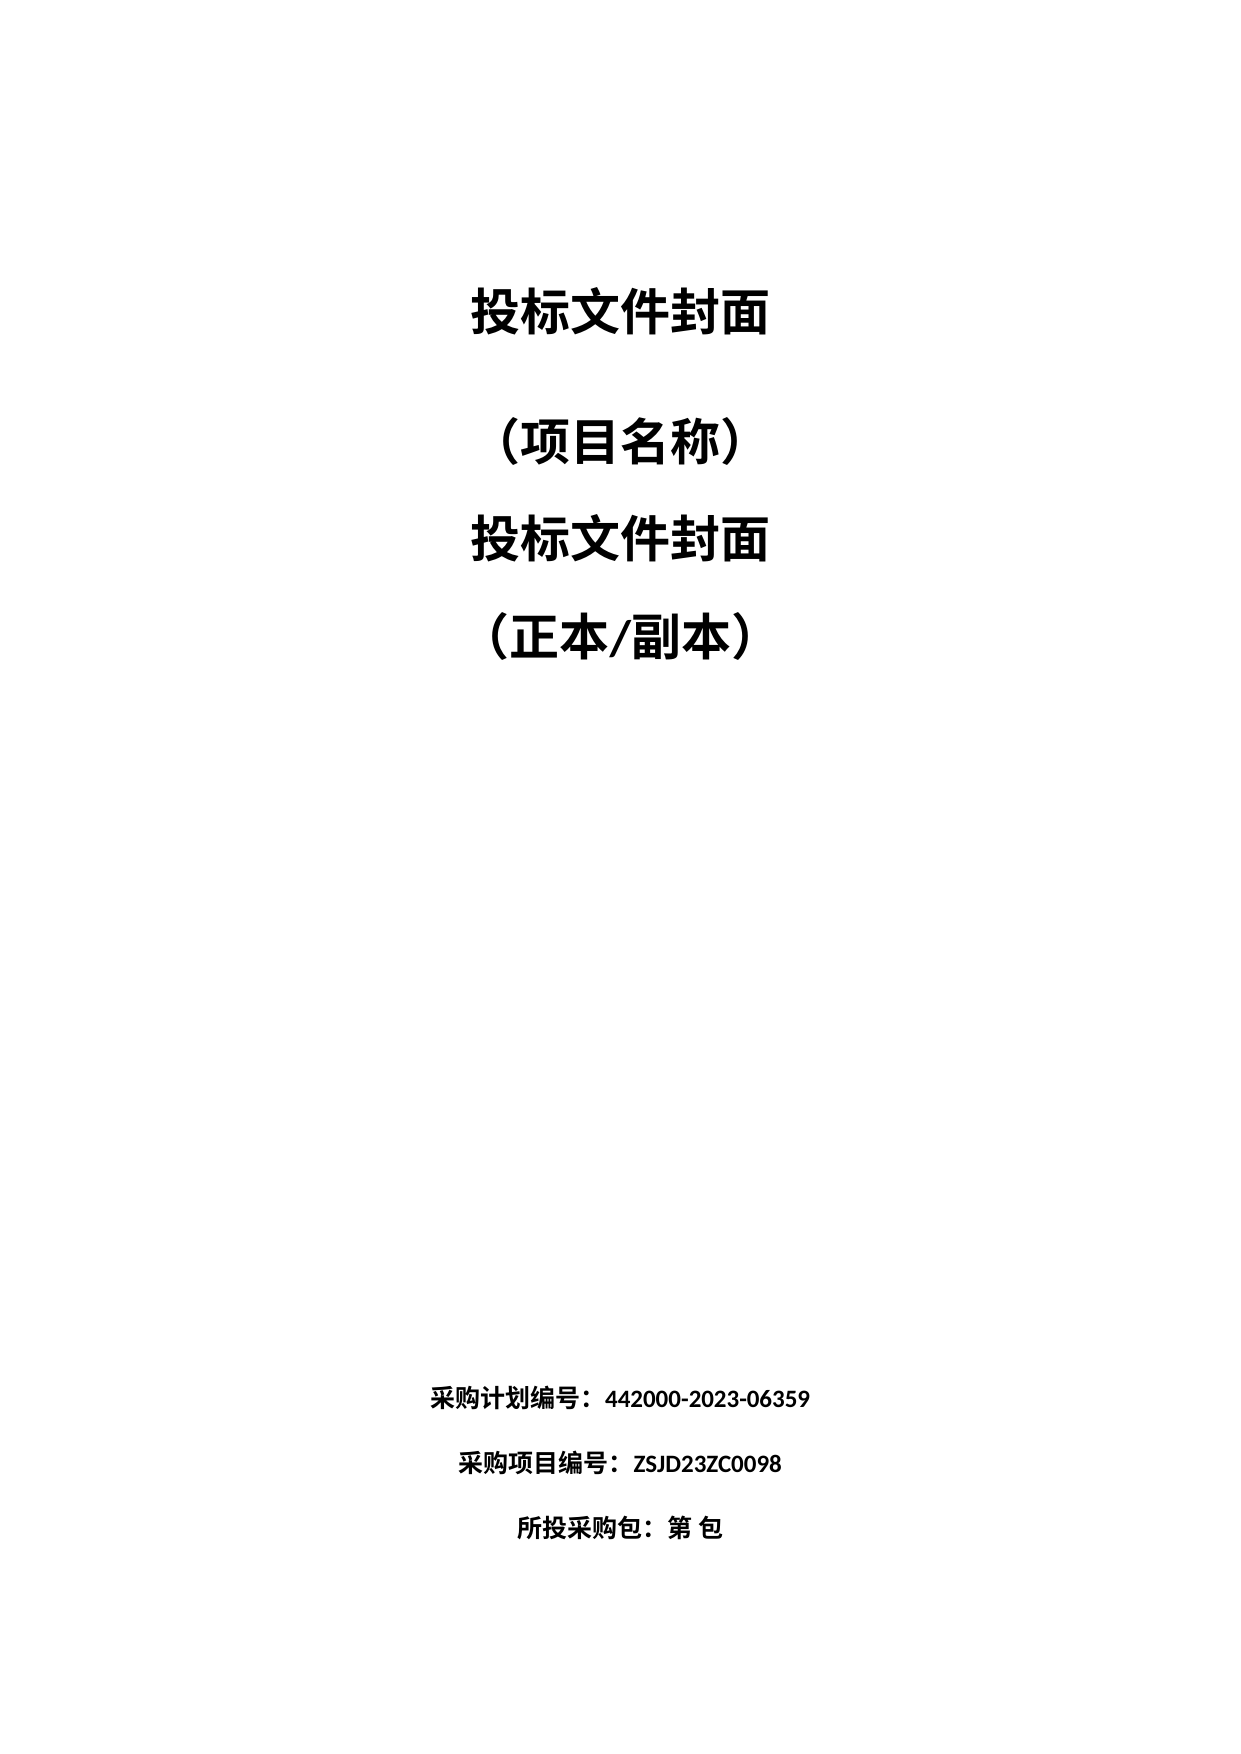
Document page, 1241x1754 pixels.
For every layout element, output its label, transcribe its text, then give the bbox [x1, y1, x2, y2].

text 所投采购包：第 包 [187, 1494, 1053, 1559]
text 投标文件封面 [187, 259, 1053, 357]
text 采购计划编号：442000-2023-06359 [187, 1364, 1053, 1429]
text （正本/副本） [187, 584, 1053, 1364]
text 投标文件封面 [187, 487, 1053, 584]
text （项目名称） [187, 389, 1053, 487]
text 采购项目编号：ZSJD23ZC0098 [187, 1429, 1053, 1494]
